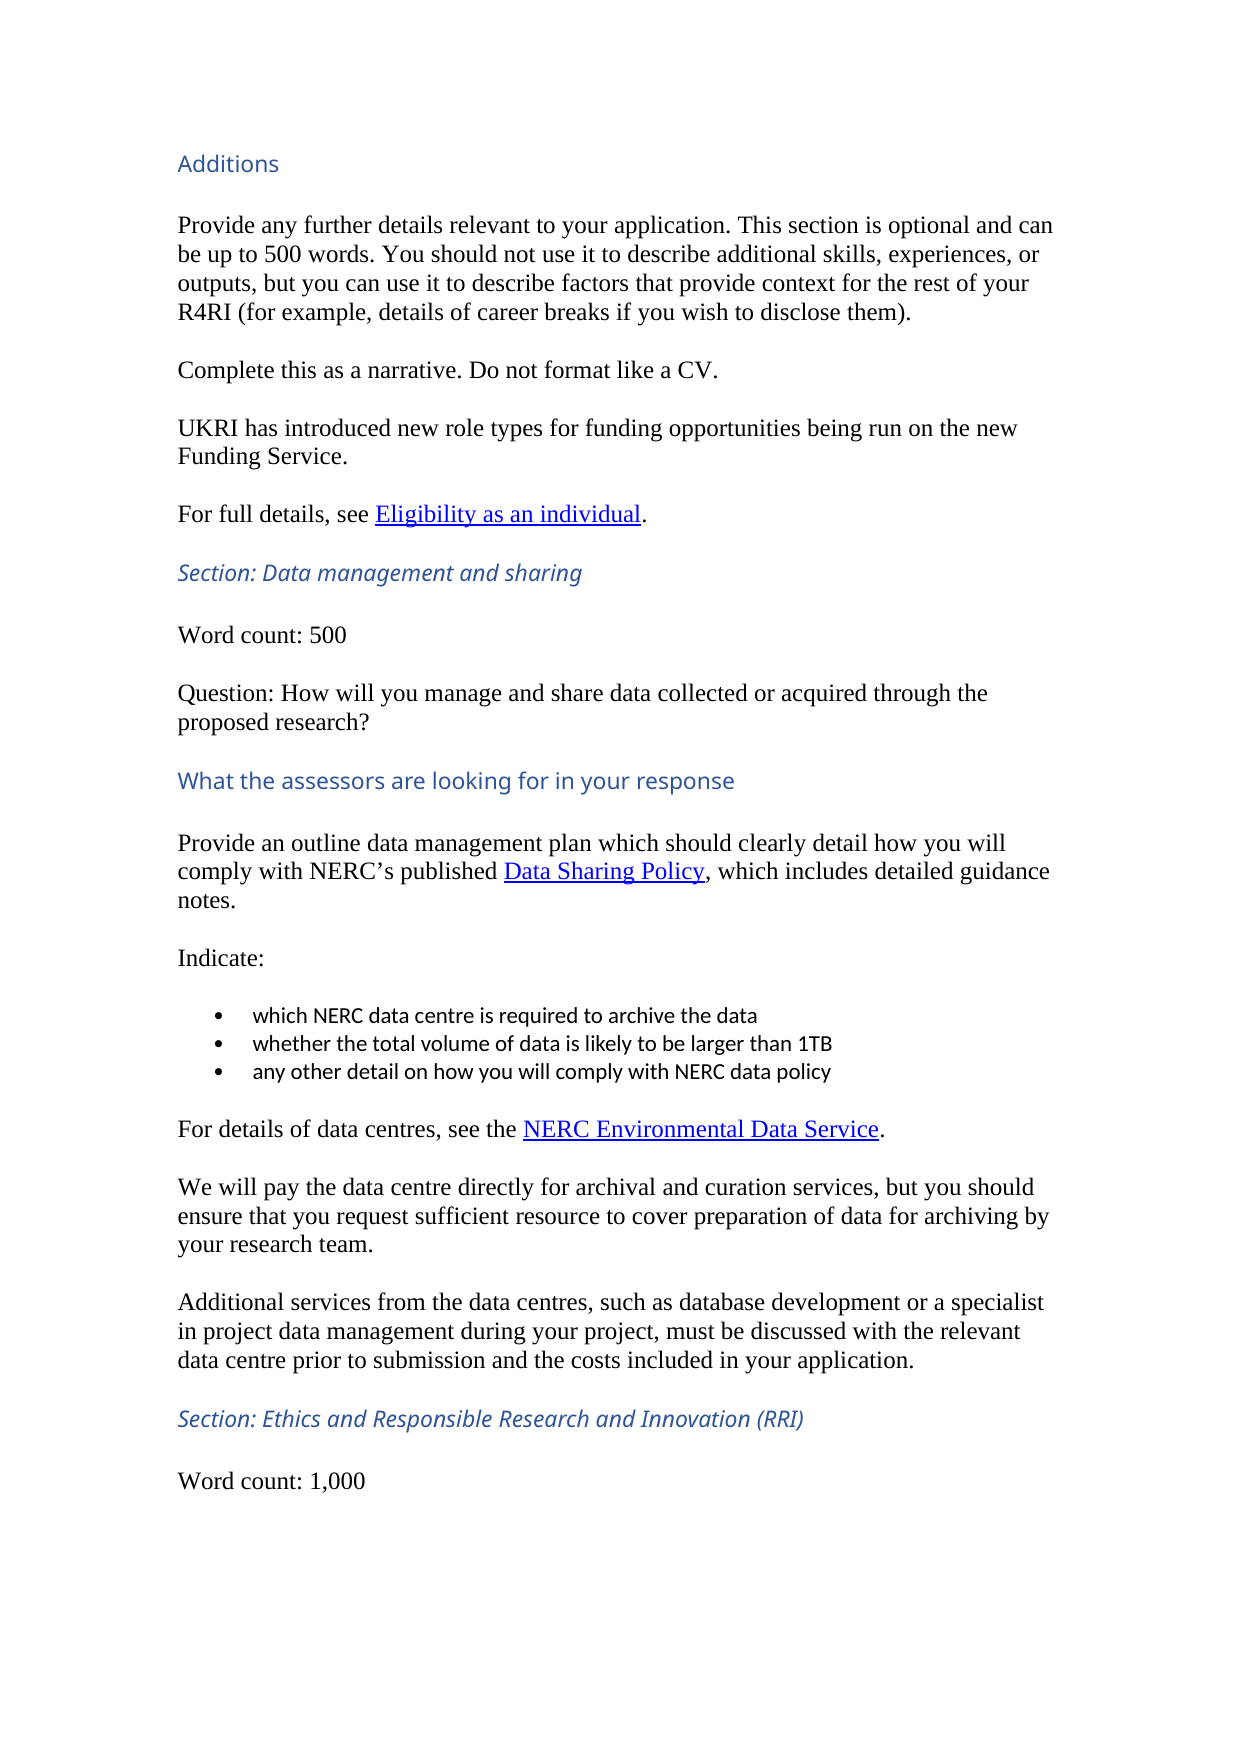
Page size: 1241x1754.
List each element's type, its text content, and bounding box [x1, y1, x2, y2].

text We will pay the data centre directly for archival and curation services, but you should ensure that you request sufficient resource to cover preparation of data for archiving by your research team. [177, 1172, 1063, 1258]
subtitle Section: Data management and sharing [177, 557, 1063, 588]
text Indicate: [177, 943, 1063, 972]
list whether the total volume of data is likely to be larger than 1TB [215, 1029, 1063, 1057]
subtitle What the assessors are looking for in your response [177, 765, 1063, 796]
text Provide an outline data management plan which should clearly detail how you will comply with NERC’s published Data Sharing Policy, which includes detailed guidance notes. [177, 828, 1063, 914]
subtitle Section: Ethics and Responsible Research and Innovation (RRI) [177, 1403, 1063, 1434]
text Complete this as a narrative. Do not format like a CV. [177, 355, 1063, 383]
text Word count: 500 [177, 620, 1063, 649]
text Additional services from the data centres, such as database development or a specialist in project data management during your project, must be discussed with the relevant data centre prior to submission and the costs included in your application. [177, 1287, 1063, 1374]
text Provide any further details relevant to your application. This section is optional and can be up to 500 words. You should not use it to describe additional skills, experiences, or outputs, but you can use it to describe factors that provide context for the rest of your R4RI (for example, details of career breaks if you wish to disclose them). [177, 211, 1063, 326]
list any other detail on how you will comply with NERC data policy [215, 1057, 1063, 1085]
text Word count: 1,000 [177, 1466, 1063, 1494]
text For details of data centres, see the NERC Environmental Data Service. [177, 1114, 1063, 1143]
text UKRI has introduced new role types for funding opportunities being run on the new Funding Service. [177, 413, 1063, 470]
text For full details, see Eligibility as an individual. [177, 499, 1063, 528]
list which NERC data centre is required to archive the data [215, 1001, 1063, 1029]
text Question: How will you manage and share data collected or acquired through the proposed research? [177, 678, 1063, 736]
subtitle Additions [177, 148, 1063, 179]
